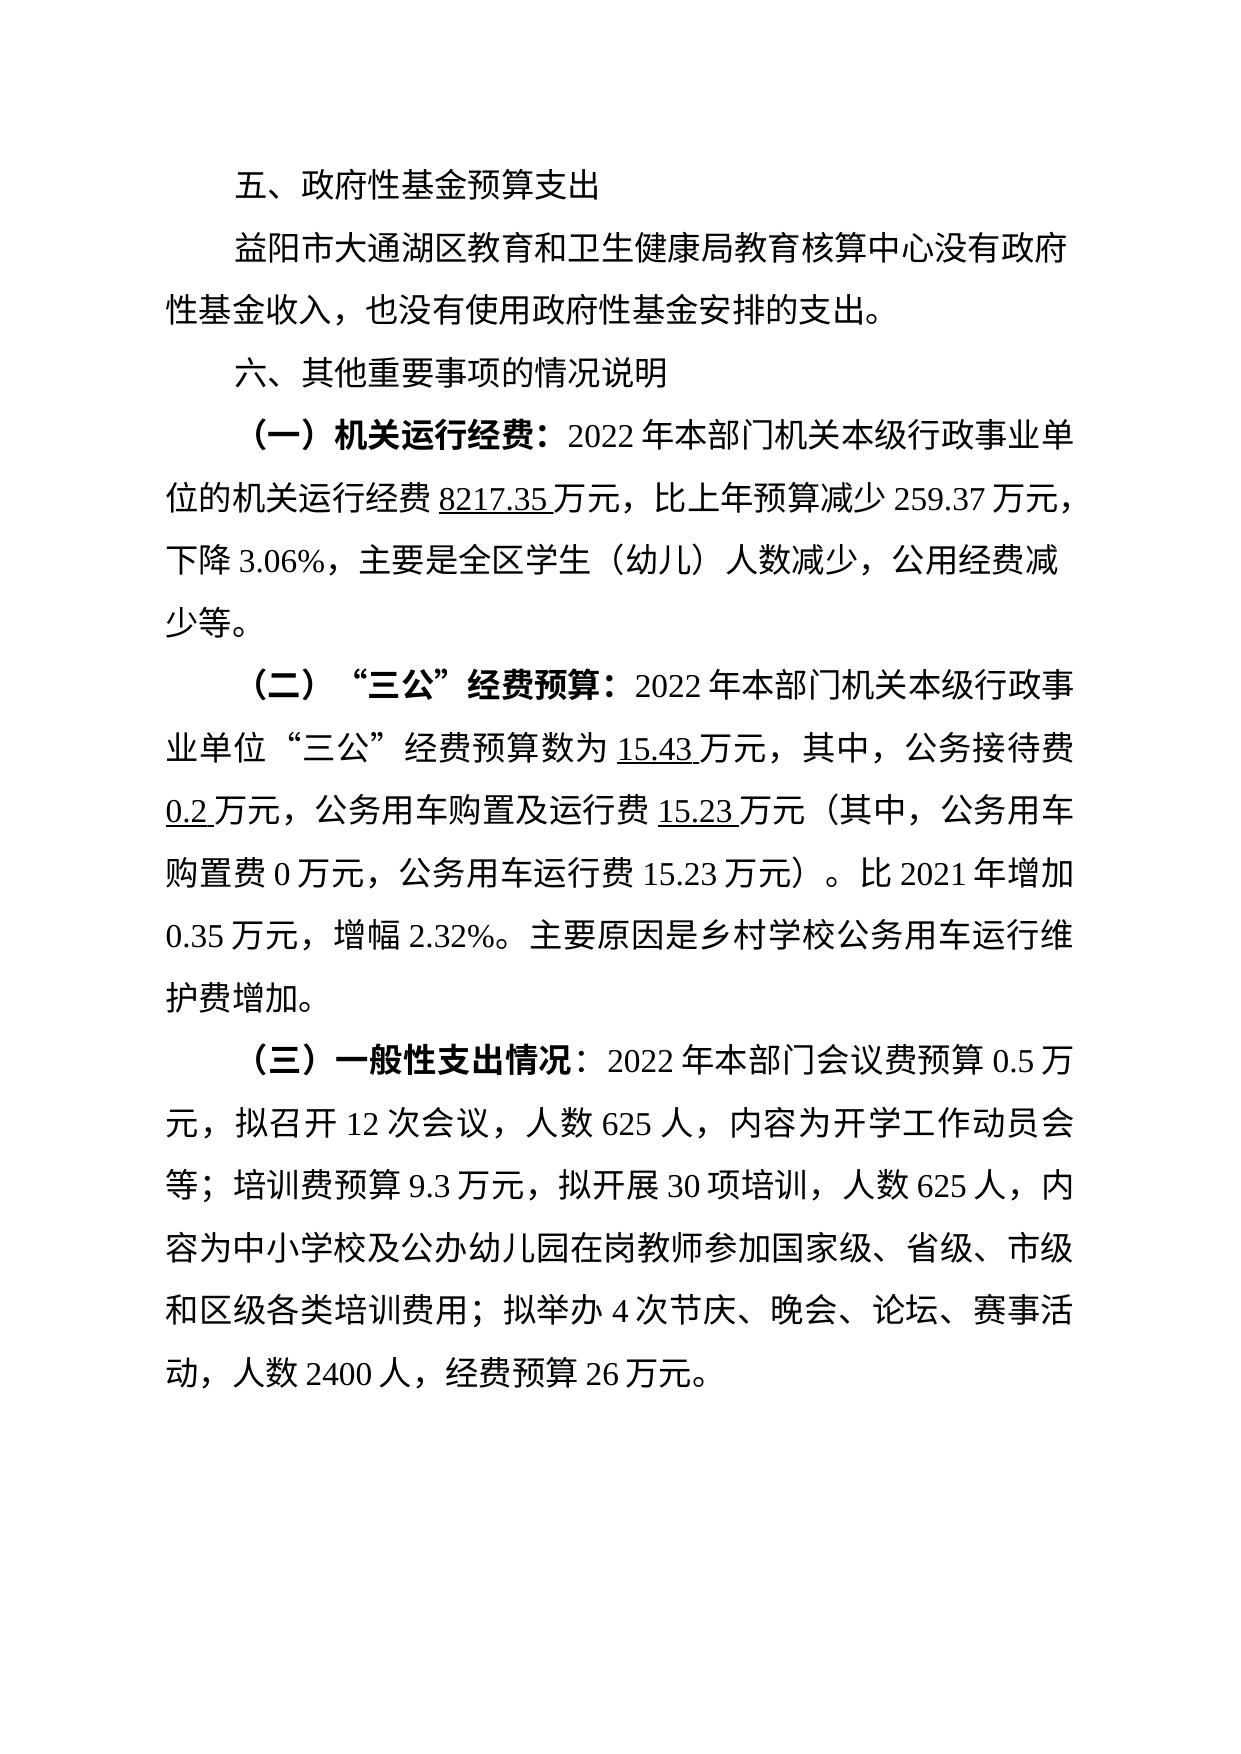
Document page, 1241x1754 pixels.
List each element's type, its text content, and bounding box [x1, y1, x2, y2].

text 益阳市大通湖区教育和卫生健康局教育核算中心没有政府性基金收入，也没有使用政府性基金安排的支出。 [165, 210, 1075, 335]
text （一）机关运行经费：2022年本部门机关本级行政事业单位的机关运行经费8217.35万元，比上年预算减少259.37万元，下降3.06%，主要是全区学生（幼儿）人数减少，公用经费减少等。 [165, 398, 1075, 648]
text 六、其他重要事项的情况说明 [165, 335, 1075, 398]
text （三）一般性支出情况：2022年本部门会议费预算0.5万元，拟召开12次会议，人数625人，内容为开学工作动员会等；培训费预算9.3万元，拟开展30项培训，人数625人，内容为中小学校及公办幼儿园在岗教师参加国家级、省级、市级和区级各类培训费用；拟举办4次节庆、晚会、论坛、赛事活动，人数2400人，经费预算26万元。 [165, 1023, 1075, 1398]
text （二）“三公”经费预算：2022年本部门机关本级行政事业单位“三公”经费预算数为15.43万元，其中，公务接待费0.2万元，公务用车购置及运行费15.23万元（其中，公务用车购置费0万元，公务用车运行费15.23万元）。比2021年增加0.35万元，增幅2.32%。主要原因是乡村学校公务用车运行维护费增加。 [165, 648, 1075, 1023]
text 五、政府性基金预算支出 [165, 148, 1075, 210]
